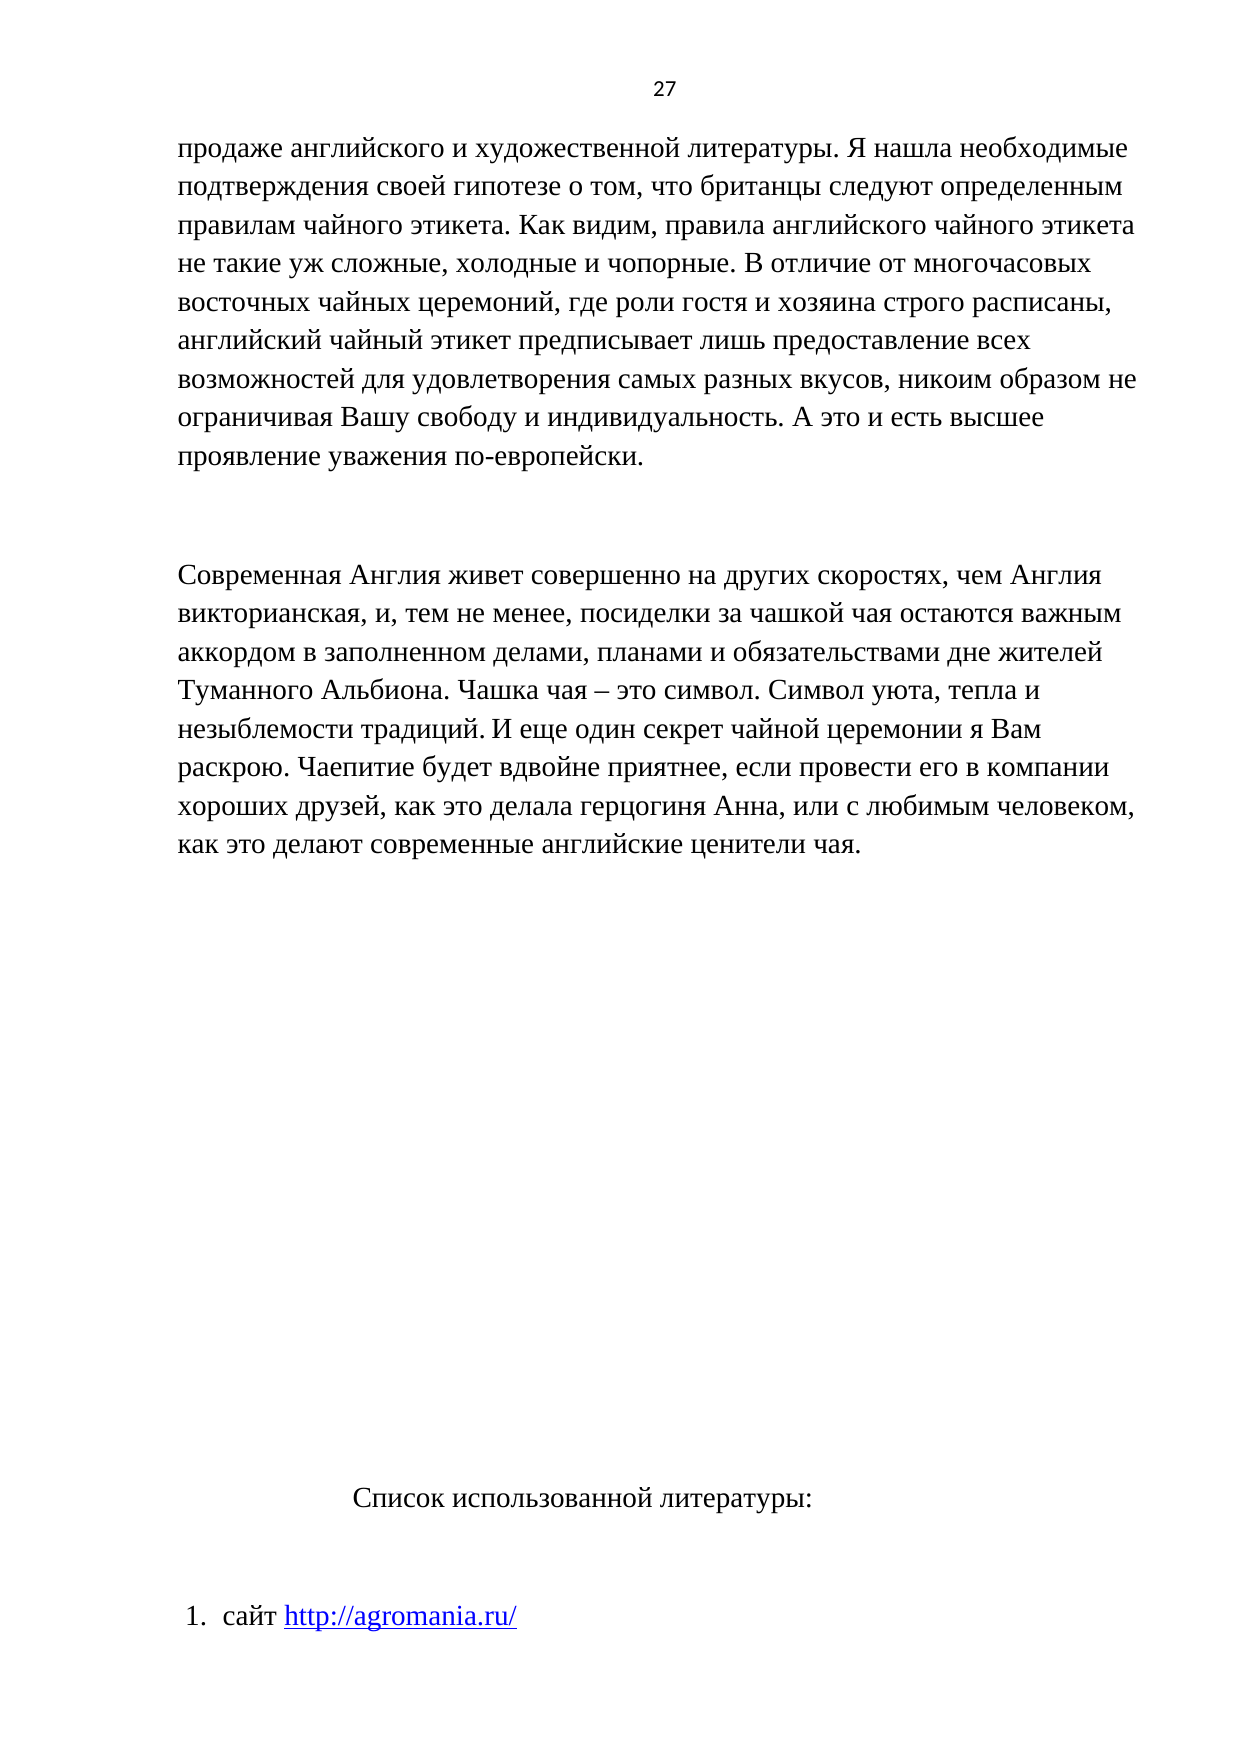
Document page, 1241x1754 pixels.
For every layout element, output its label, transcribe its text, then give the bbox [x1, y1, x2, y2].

list сайт http://agromania.ru/ [185, 1598, 1152, 1632]
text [177, 130, 1152, 472]
text Список использованной литературы: [177, 1480, 1152, 1513]
text Современная Англия живет совершенно на других скоростях, чем Англия викторианская, и, тем не менее, посиделки за чашкой чая остаются важным аккордом в заполненном делами, планами и обязательствами дне жителей Туманного Альбиона. Чашка чая – это символ. Символ уюта, тепла и незыблемости традиций. И еще один секрет чайной церемонии я Вам раскрою. Чаепитие будет вдвойне приятнее, если провести его в компании хороших друзей, как это делала герцогиня Анна, или с любимым человеком, как это делают современные английские ценители чая. [177, 557, 1152, 860]
